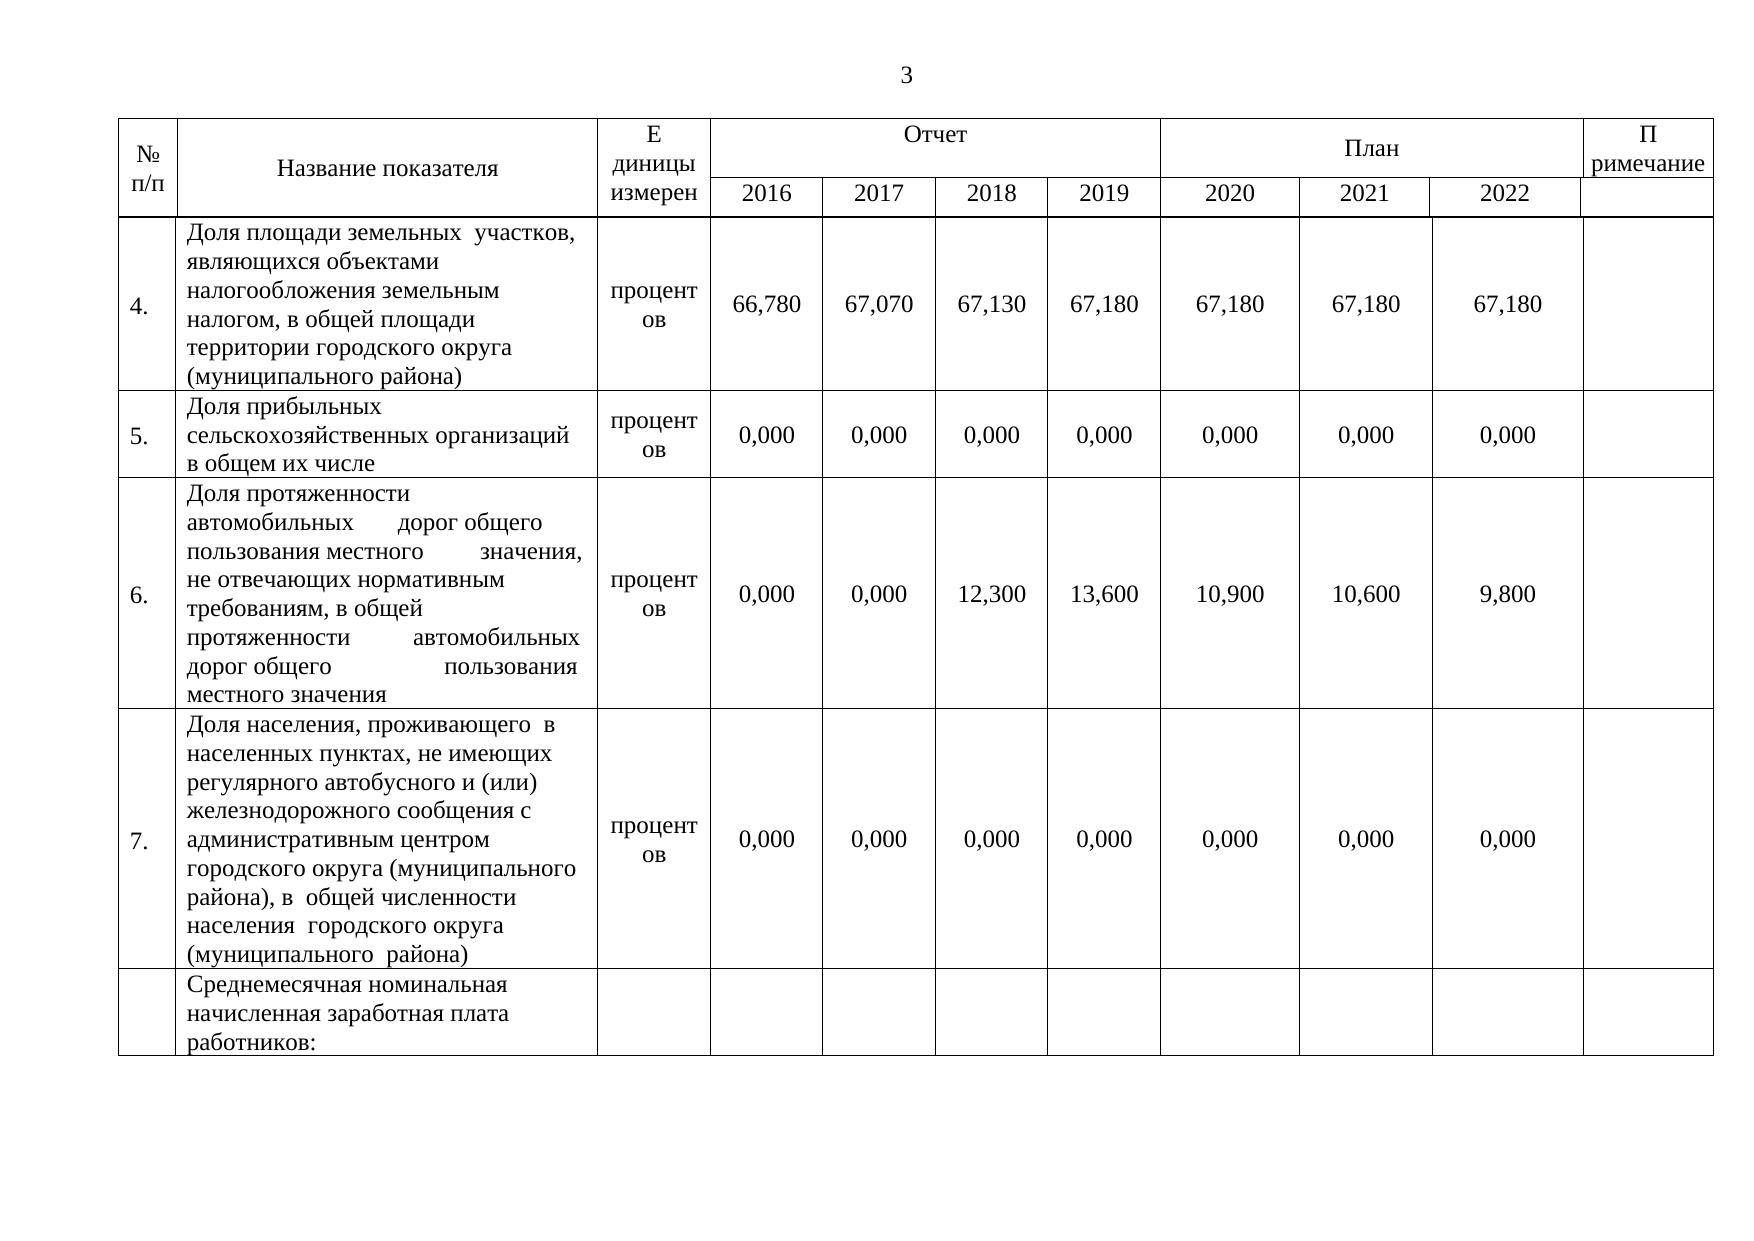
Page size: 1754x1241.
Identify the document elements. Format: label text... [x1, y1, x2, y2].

table_header Примечание [1584, 119, 1713, 177]
table_cell 67,070 [823, 218, 935, 390]
table_cell Среднемесячная номинальная начисленная заработная плата работников: [176, 969, 597, 1055]
table_cell [119, 391, 175, 477]
table_cell 66,780 [711, 218, 822, 390]
table_cell [711, 969, 822, 1055]
table_cell процентов [598, 478, 710, 708]
table_cell 0,000 [1161, 391, 1299, 477]
table_cell [119, 218, 175, 390]
table_cell 67,130 [936, 218, 1047, 390]
table_cell 0,000 [1433, 709, 1583, 968]
table_cell [936, 969, 1047, 1055]
table_cell 10,900 [1161, 478, 1299, 708]
table_cell 12,300 [936, 478, 1047, 708]
table_header Единицы измерения [598, 119, 710, 216]
table_cell Доля площади земельных участков, являющихся объектами налогообложения земельным налогом, в общей площади территории городского округа (муниципального района) [176, 218, 597, 390]
table_cell 2022 [1430, 178, 1580, 216]
table_cell 2020 [1161, 178, 1299, 216]
table_cell [1161, 969, 1299, 1055]
table_cell 0,000 [1433, 391, 1583, 477]
table_cell Доля протяженности автомобильных дорог общего пользования местного значения, не отвечающих нормативным требованиям, в общей протяженности автомобильных дорог общего пользования местного значения [176, 478, 597, 708]
table_cell [119, 478, 175, 708]
table_cell 0,000 [1161, 709, 1299, 968]
table_cell 0,000 [711, 478, 822, 708]
table_cell процентов [598, 218, 710, 390]
table_cell процентов [598, 391, 710, 477]
table_cell [1584, 969, 1713, 1055]
table_cell Доля населения, проживающего в населенных пунктах, не имеющих регулярного автобусного и (или) железнодорожного сообщения с административным центром городского округа (муниципального района), в общей численности населения городского округа (муниципального района) [176, 709, 597, 968]
table_cell 0,000 [1300, 391, 1432, 477]
table_cell [119, 709, 175, 968]
table_header № п/п [119, 119, 177, 216]
table_cell [119, 969, 175, 1055]
table_cell 2019 [1048, 178, 1160, 216]
table_cell [598, 969, 710, 1055]
table_cell [823, 969, 935, 1055]
table_cell 2021 [1300, 178, 1429, 216]
table_cell Доля прибыльных сельскохозяйственных организаций в общем их числе [176, 391, 597, 477]
table_cell 0,000 [1048, 391, 1160, 477]
table_cell [1581, 178, 1713, 216]
table_cell 2018 [936, 178, 1047, 216]
table_header Название показателя [178, 119, 597, 216]
table_cell 0,000 [1048, 709, 1160, 968]
table_cell 67,180 [1433, 218, 1583, 390]
table_cell [1584, 709, 1713, 968]
table_cell 0,000 [711, 709, 822, 968]
table_cell [1584, 218, 1713, 390]
table_cell [1433, 969, 1583, 1055]
table_cell 0,000 [823, 709, 935, 968]
table_cell 67,180 [1048, 218, 1160, 390]
table_cell 9,800 [1433, 478, 1583, 708]
table_cell 67,180 [1161, 218, 1299, 390]
table_cell 0,000 [823, 478, 935, 708]
table_cell процентов [598, 709, 710, 968]
table_cell 0,000 [936, 391, 1047, 477]
table_cell 0,000 [936, 709, 1047, 968]
table_cell [1048, 969, 1160, 1055]
table_cell [1584, 478, 1713, 708]
table_cell 67,180 [1300, 218, 1432, 390]
table_cell [1584, 391, 1713, 477]
table_header План [1161, 119, 1583, 177]
table_cell 2016 [711, 178, 822, 216]
table_cell [1300, 969, 1432, 1055]
table_cell 13,600 [1048, 478, 1160, 708]
table_cell 0,000 [711, 391, 822, 477]
table_cell 0,000 [823, 391, 935, 477]
table_cell 2017 [823, 178, 935, 216]
table_cell 0,000 [1300, 709, 1432, 968]
table_cell 10,600 [1300, 478, 1432, 708]
table_header Отчет [711, 119, 1160, 177]
